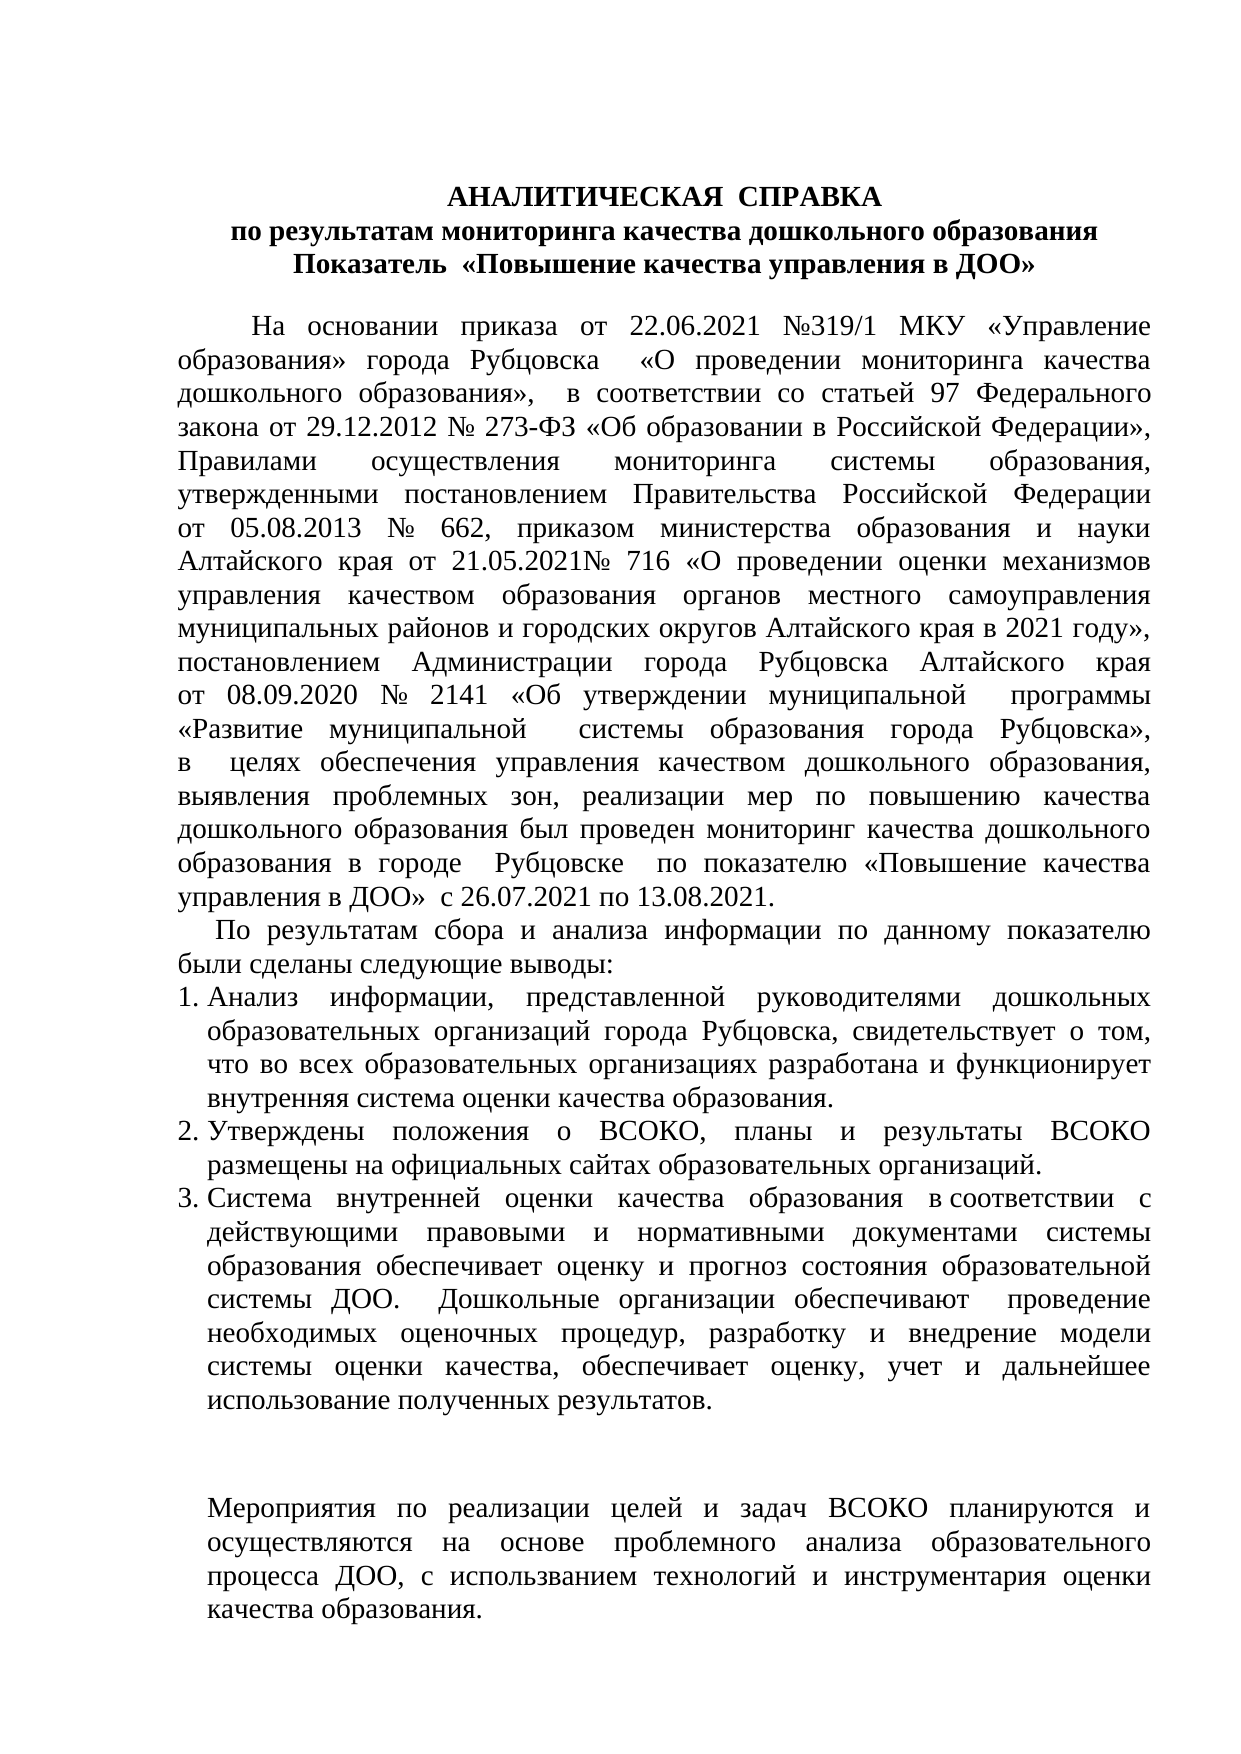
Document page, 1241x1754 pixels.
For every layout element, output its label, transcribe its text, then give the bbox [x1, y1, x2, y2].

list Утверждены положения о ВСОКО, планы и результаты ВСОКО размещены на официальных сайтах образовательных организаций. [177, 1113, 1152, 1181]
text Показатель «Повышение качества управления в ДОО» [177, 246, 1152, 280]
text На основании приказа от 22.06.2021 №319/1 МКУ «Управление образования» города Рубцовска «О проведении мониторинга качества дошкольного образования», в соответствии со статьей 97 Федерального закона от 29.12.2012 № 273-ФЗ «Об образовании в Российской Федерации», Правилами осуществления мониторинга системы образования, утвержденными постановлением Правительства Российской Федерации от 05.08.2013 № 662, приказом министерства образования и науки Алтайского края от 21.05.2021№ 716 «О проведении оценки механизмов управления качеством образования органов местного самоуправления муниципальных районов и городских округов Алтайского края в 2021 году», постановлением Администрации города Рубцовска Алтайского края от 08.09.2020 № 2141 «Об утверждении муниципальной программы «Развитие муниципальной системы образования города Рубцовска», в целях обеспечения управления качеством дошкольного образования, выявления проблемных зон, реализации мер по повышению качества дошкольного образования был проведен мониторинг качества дошкольного образования в городе Рубцовске по показателю «Повышение качества управления в ДОО» с 26.07.2021 по 13.08.2021. [177, 308, 1152, 912]
text По результатам сбора и анализа информации по данному показателю были сделаны следующие выводы: [177, 912, 1152, 979]
text АНАЛИТИЧЕСКАЯ СПРАВКА [177, 179, 1152, 213]
text Мероприятия по реализации целей и задач ВСОКО планируются и осуществляются на основе проблемного анализа образовательного процесса ДОО, с использванием технологий и инструментария оценки качества образования. [207, 1491, 1152, 1625]
text по результатам мониторинга качества дошкольного образования [177, 213, 1152, 246]
list Система внутренней оценки качества образования в соответствии с действующими правовыми и нормативными документами системы образования обеспечивает оценку и прогноз состояния образовательной системы ДОО. Дошкольные организации обеспечивают проведение необходимых оценочных процедур, разработку и внедрение модели системы оценки качества, обеспечивает оценку, учет и дальнейшее использование полученных результатов. [177, 1181, 1152, 1415]
list Анализ информации, представленной руководителями дошкольных образовательных организаций города Рубцовска, свидетельствует о том, что во всех образовательных организациях разработана и функционирует внутренняя система оценки качества образования. [177, 979, 1152, 1113]
